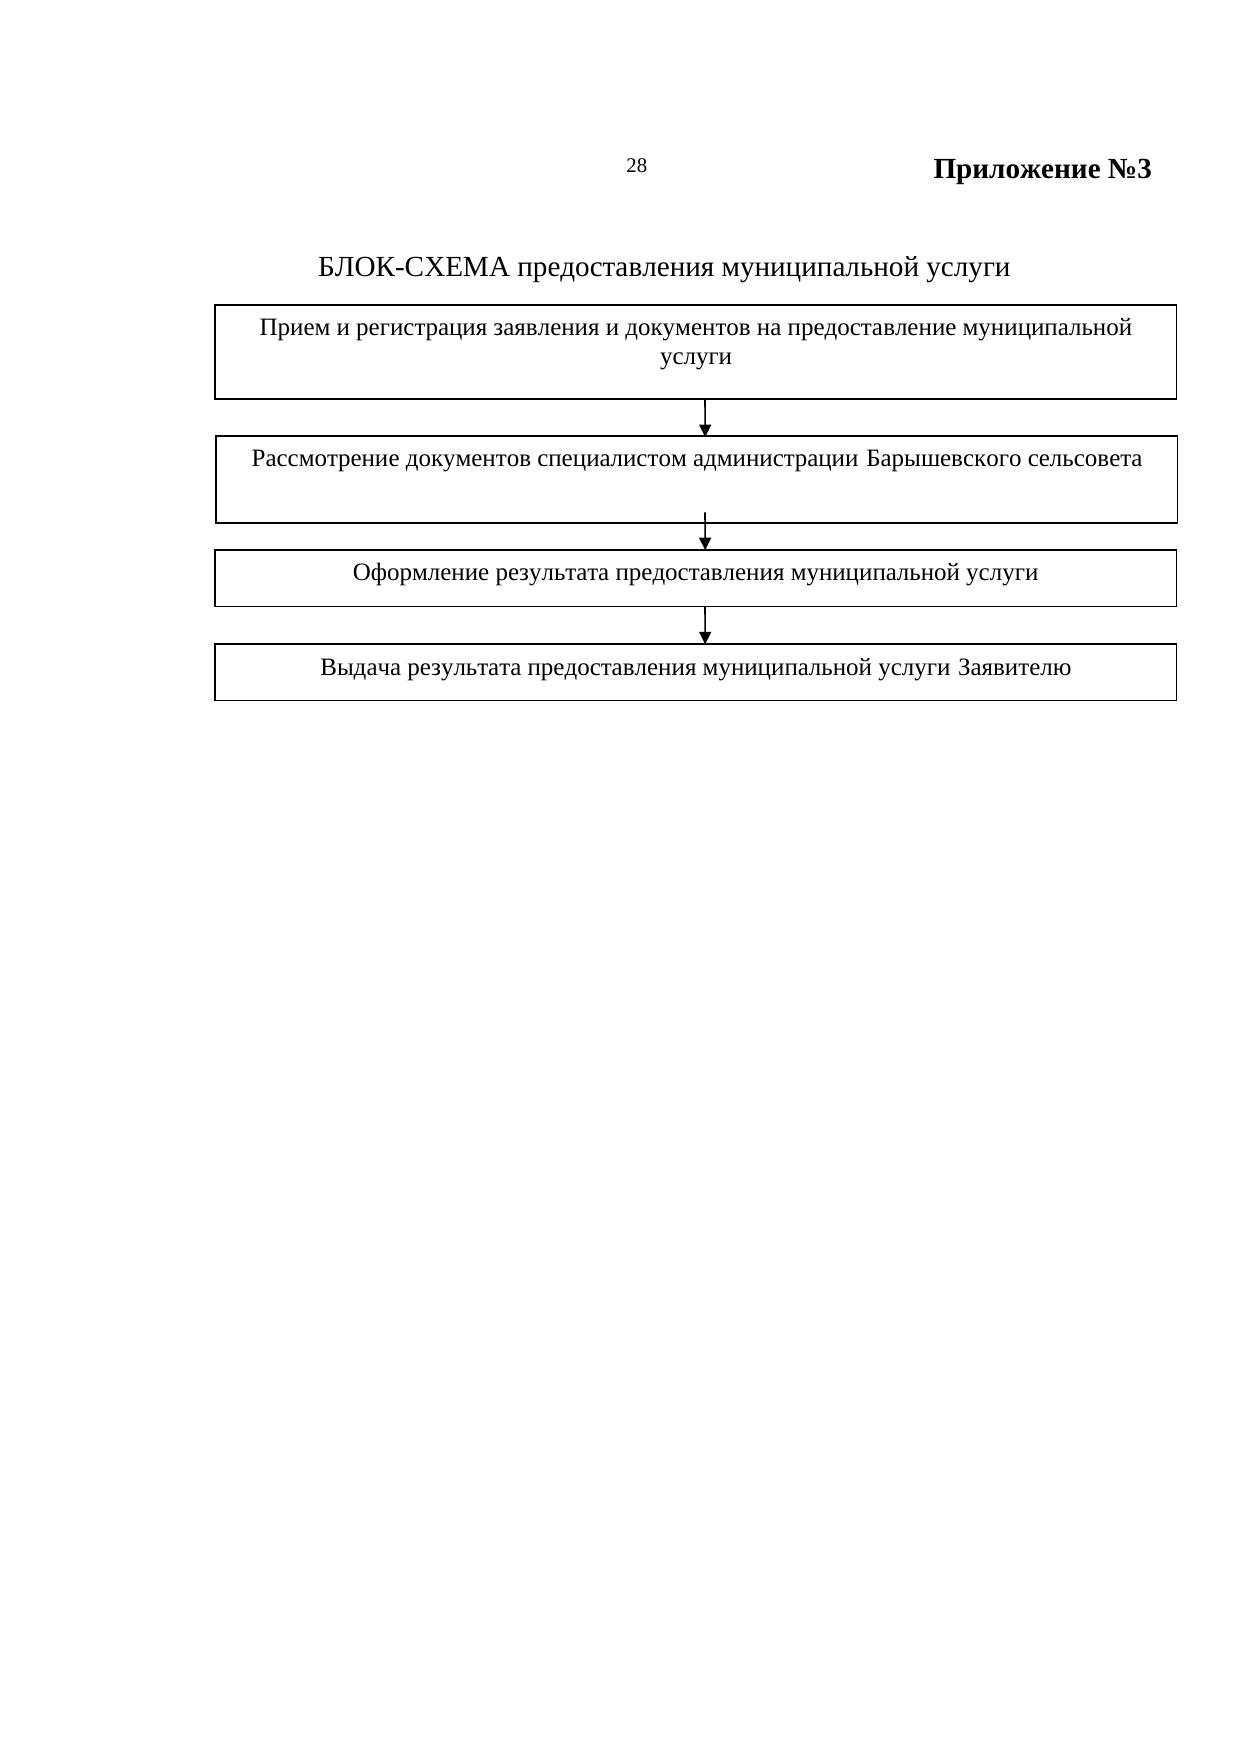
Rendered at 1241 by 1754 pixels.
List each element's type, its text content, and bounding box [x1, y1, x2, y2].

text БЛОК-СХЕМА предоставления муниципальной услуги [177, 249, 1152, 283]
text Приложение №3 [177, 152, 1152, 185]
